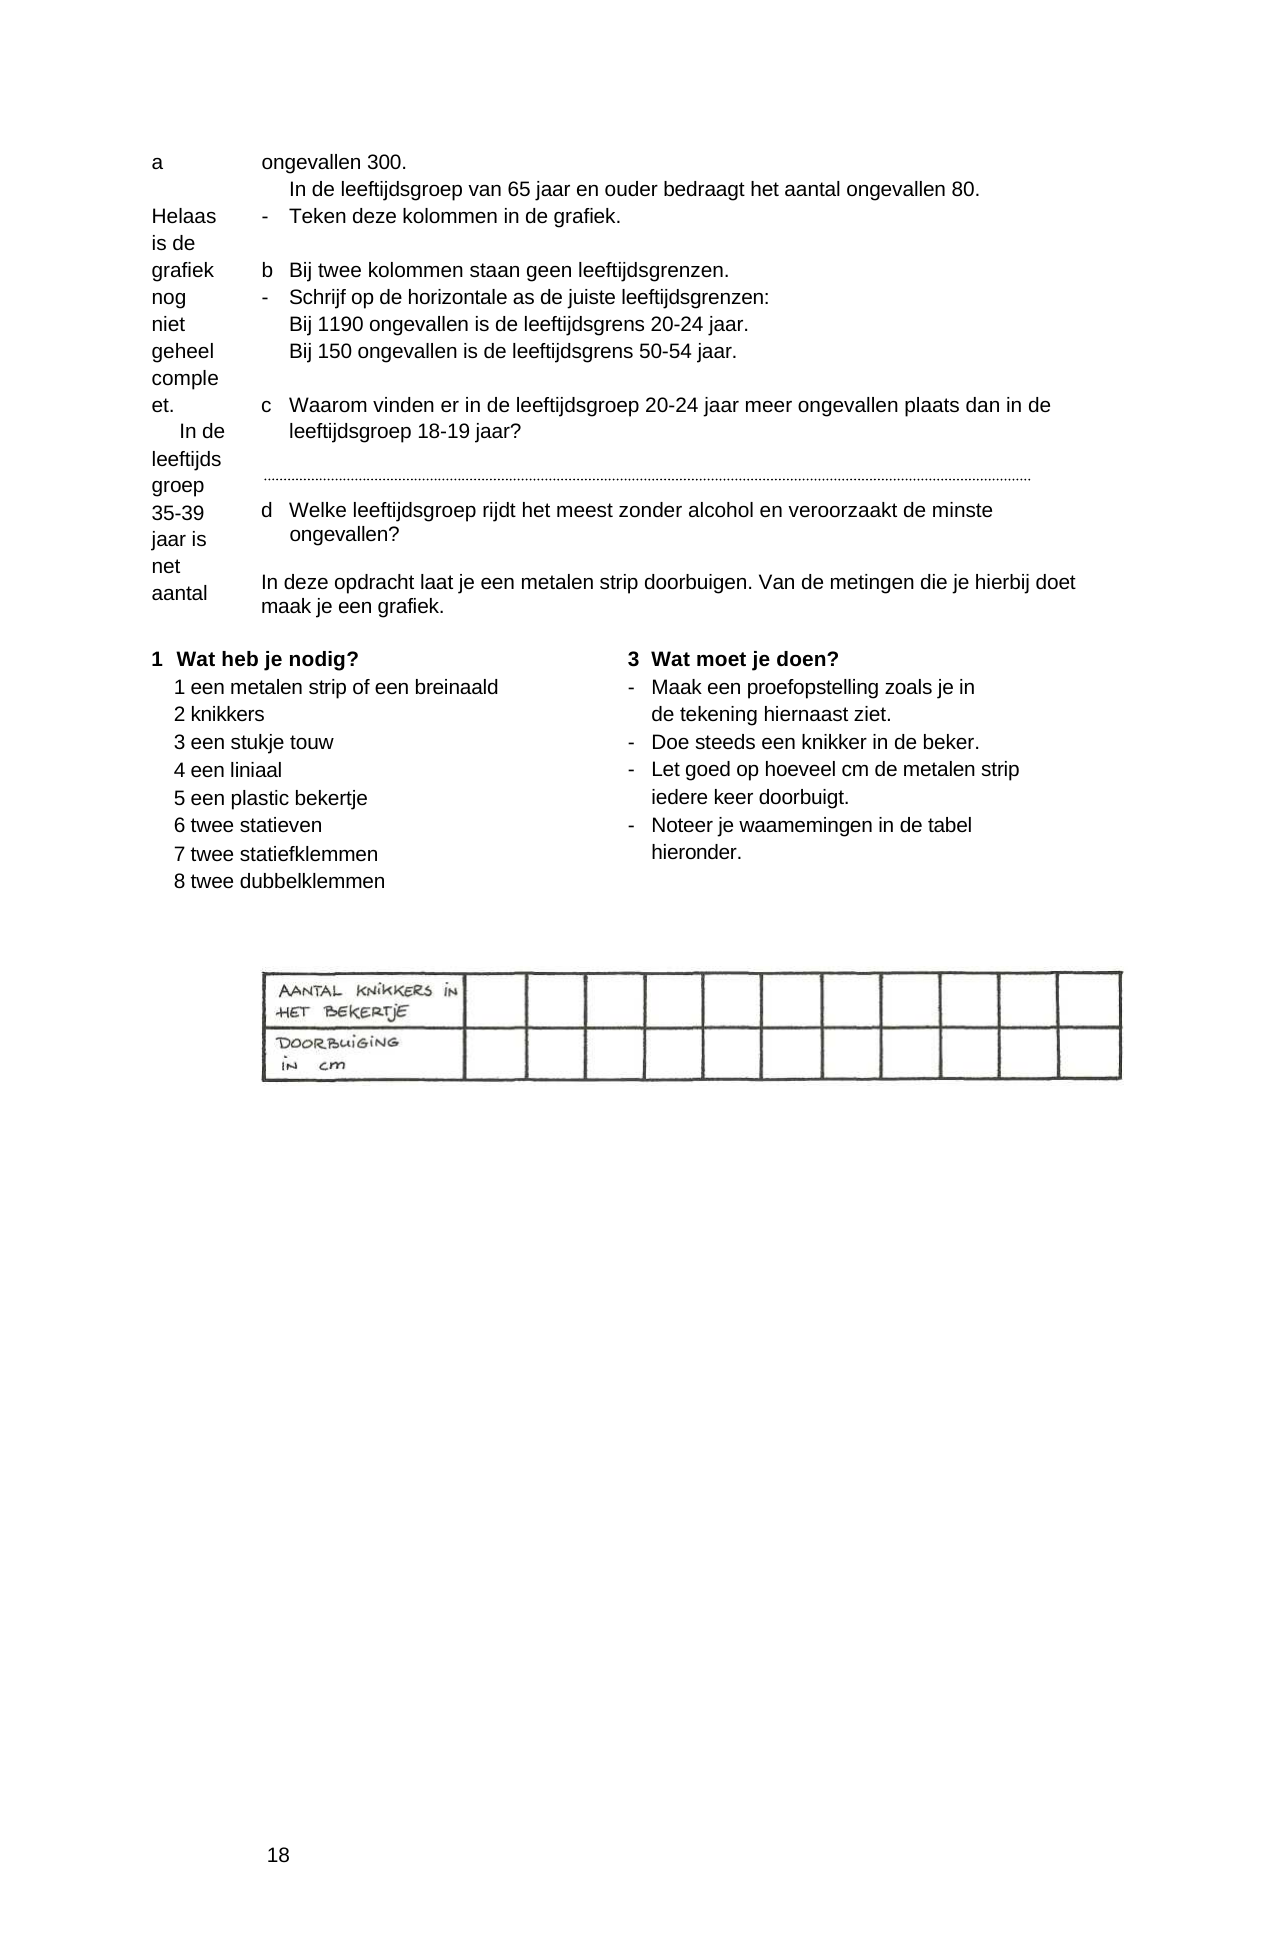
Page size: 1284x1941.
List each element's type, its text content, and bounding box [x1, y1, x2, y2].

picture [258, 966, 1128, 1085]
text - Let goed op hoeveel cm de metalen strip iedere keer doorbuigt. [628, 755, 1079, 810]
text In de leeftijdsgroep 35-39 jaar is net aantal ongevallen 300. [261, 148, 1079, 174]
text - Noteer je waamemingen in de tabel hieronder. [628, 810, 1033, 865]
list een plastic bekertje [173, 783, 551, 811]
text c Waarom vinden er in de leeftijdsgroep 20-24 jaar meer ongevallen plaats dan in de leeftijdsgroep 18-19 jaar? [261, 390, 1079, 444]
list twee dubbelklemmen [173, 867, 551, 894]
list twee statiefklemmen [173, 839, 551, 867]
list knikkers [173, 700, 551, 727]
text - Schrijf op de horizontale as de juiste leeftijdsgrenzen: [261, 282, 1079, 309]
text 1 Wat heb je nodig? [151, 645, 551, 672]
text - Teken deze kolommen in de grafiek. [261, 202, 1079, 228]
text In deze opdracht laat je een metalen strip doorbuigen. Van de metingen die je hierbij doet maak je een grafiek. [261, 570, 1079, 618]
list een stukje touw [173, 728, 551, 755]
text b Bij twee kolommen staan geen leeftijdsgrenzen. [261, 256, 1079, 282]
list een metalen strip of een breinaald [173, 672, 551, 700]
list Wat moet je doen? [628, 645, 1079, 672]
list een liniaal [173, 755, 551, 783]
text In de leeftijdsgroep 35-39 jaar is net aantal ongevallen 300. [151, 417, 225, 606]
text Bij 1190 ongevallen is de leeftijdsgrens 20-24 jaar. [261, 309, 1079, 336]
text a Helaas is de grafiek nog niet geheel compleet. [151, 148, 225, 417]
text - Doe steeds een knikker in de beker. [628, 727, 1079, 755]
text - Maak een proefopstelling zoals je in de tekening hiernaast ziet. [628, 672, 1079, 727]
text d Welke leeftijdsgroep rijdt het meest zonder alcohol en veroorzaakt de minste ongevallen? [261, 498, 1079, 546]
text In de leeftijdsgroep van 65 jaar en ouder bedraagt het aantal ongevallen 80. [261, 174, 1079, 202]
text Bij 150 ongevallen is de leeftijdsgrens 50-54 jaar. [261, 336, 1079, 363]
list twee statieven [173, 811, 551, 838]
